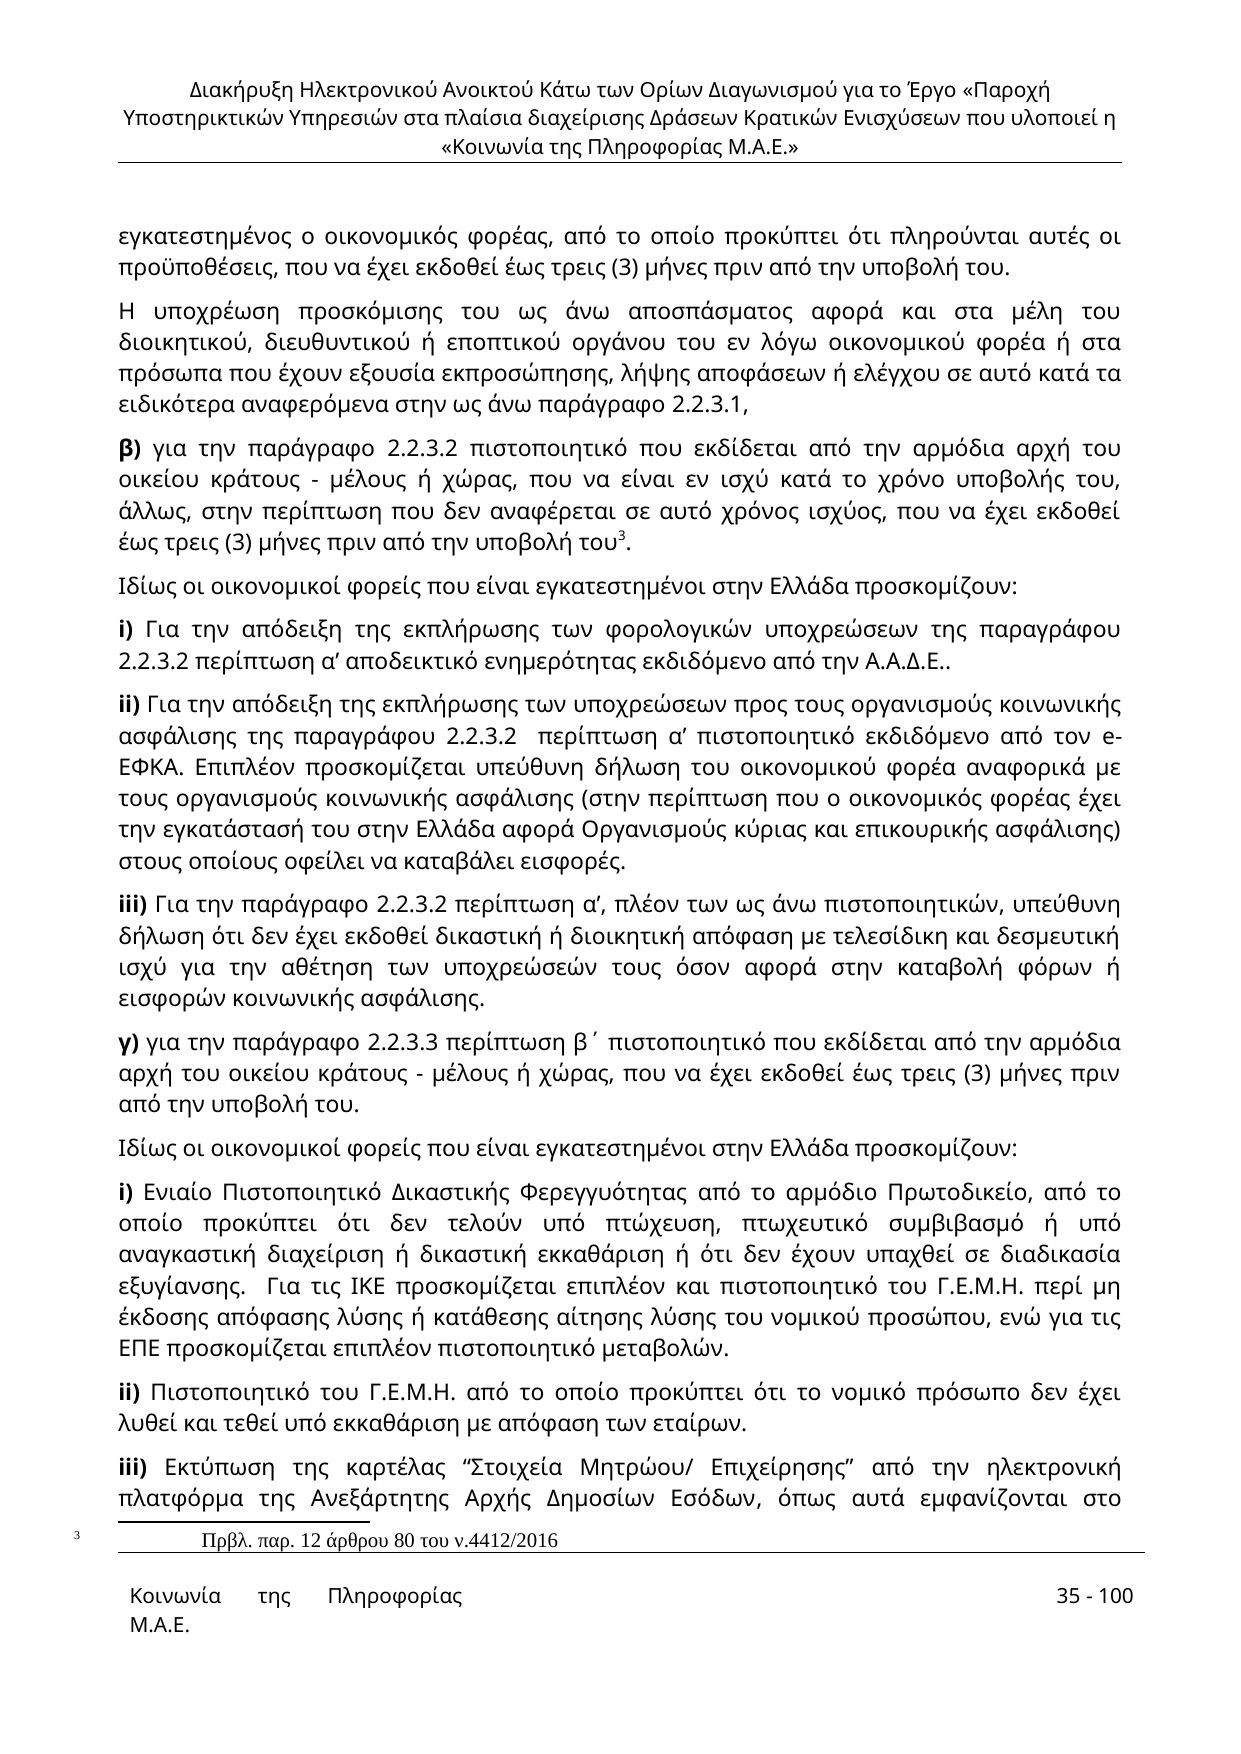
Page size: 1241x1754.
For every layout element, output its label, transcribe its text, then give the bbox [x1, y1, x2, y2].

text ii) Για την απόδειξη της εκπλήρωσης των υποχρεώσεων προς τους οργανισμούς κοινωνικής ασφάλισης της παραγράφου 2.2.3.2 περίπτωση α’ πιστοποιητικό εκδιδόμενο από τον e-ΕΦΚΑ. Επιπλέον προσκομίζεται υπεύθυνη δήλωση του οικονομικού φορέα αναφορικά με τους οργανισμούς κοινωνικής ασφάλισης (στην περίπτωση που ο οικονομικός φορέας έχει την εγκατάστασή του στην Ελλάδα αφορά Οργανισμούς κύριας και επικουρικής ασφάλισης) στους οποίους οφείλει να καταβάλει εισφορές. [118, 688, 1122, 876]
text Ιδίως οι οικονομικοί φορείς που είναι εγκατεστημένοι στην Ελλάδα προσκομίζουν: [118, 1132, 1122, 1163]
text i) Ενιαίο Πιστοποιητικό Δικαστικής Φερεγγυότητας από το αρμόδιο Πρωτοδικείο, από το οποίο προκύπτει ότι δεν τελούν υπό πτώχευση, πτωχευτικό συμβιβασμό ή υπό αναγκαστική διαχείριση ή δικαστική εκκαθάριση ή ότι δεν έχουν υπαχθεί σε διαδικασία εξυγίανσης. Για τις ΙΚΕ προσκομίζεται επιπλέον και πιστοποιητικό του Γ.Ε.Μ.Η. περί μη έκδοσης απόφασης λύσης ή κατάθεσης αίτησης λύσης του νομικού προσώπου, ενώ για τις ΕΠΕ προσκομίζεται επιπλέον πιστοποιητικό μεταβολών. [118, 1176, 1122, 1363]
text Ιδίως οι οικονομικοί φορείς που είναι εγκατεστημένοι στην Ελλάδα προσκομίζουν: [118, 570, 1122, 601]
text γ) για την παράγραφο 2.2.3.3 περίπτωση β΄ πιστοποιητικό που εκδίδεται από την αρμόδια αρχή του οικείου κράτους - μέλους ή χώρας, που να έχει εκδοθεί έως τρεις (3) μήνες πριν από την υποβολή του. [118, 1026, 1122, 1120]
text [118, 220, 1122, 282]
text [118, 1451, 1122, 1513]
text Η υποχρέωση προσκόμισης του ως άνω αποσπάσματος αφορά και στα μέλη του διοικητικού, διευθυντικού ή εποπτικού οργάνου του εν λόγω οικονομικού φορέα ή στα πρόσωπα που έχουν εξουσία εκπροσώπησης, λήψης αποφάσεων ή ελέγχου σε αυτό κατά τα ειδικότερα αναφερόμενα στην ως άνω παράγραφο 2.2.3.1, [118, 295, 1122, 420]
text β) για την παράγραφο 2.2.3.2 πιστοποιητικό που εκδίδεται από την αρμόδια αρχή του οικείου κράτους - μέλους ή χώρας, που να είναι εν ισχύ κατά το χρόνο υποβολής του, άλλως, στην περίπτωση που δεν αναφέρεται σε αυτό χρόνος ισχύος, που να έχει εκδοθεί έως τρεις (3) μήνες πριν από την υποβολή του. [118, 432, 1122, 557]
text iii) Για την παράγραφο 2.2.3.2 περίπτωση α’, πλέον των ως άνω πιστοποιητικών, υπεύθυνη δήλωση ότι δεν έχει εκδοθεί δικαστική ή διοικητική απόφαση με τελεσίδικη και δεσμευτική ισχύ για την αθέτηση των υποχρεώσεών τους όσον αφορά στην καταβολή φόρων ή εισφορών κοινωνικής ασφάλισης. [118, 888, 1122, 1013]
text ii) Πιστοποιητικό του Γ.Ε.Μ.Η. από το οποίο προκύπτει ότι το νομικό πρόσωπο δεν έχει λυθεί και τεθεί υπό εκκαθάριση με απόφαση των εταίρων. [118, 1376, 1122, 1438]
text i) Για την απόδειξη της εκπλήρωσης των φορολογικών υποχρεώσεων της παραγράφου 2.2.3.2 περίπτωση α’ αποδεικτικό ενημερότητας εκδιδόμενο από την Α.Α.Δ.Ε.. [118, 613, 1122, 676]
